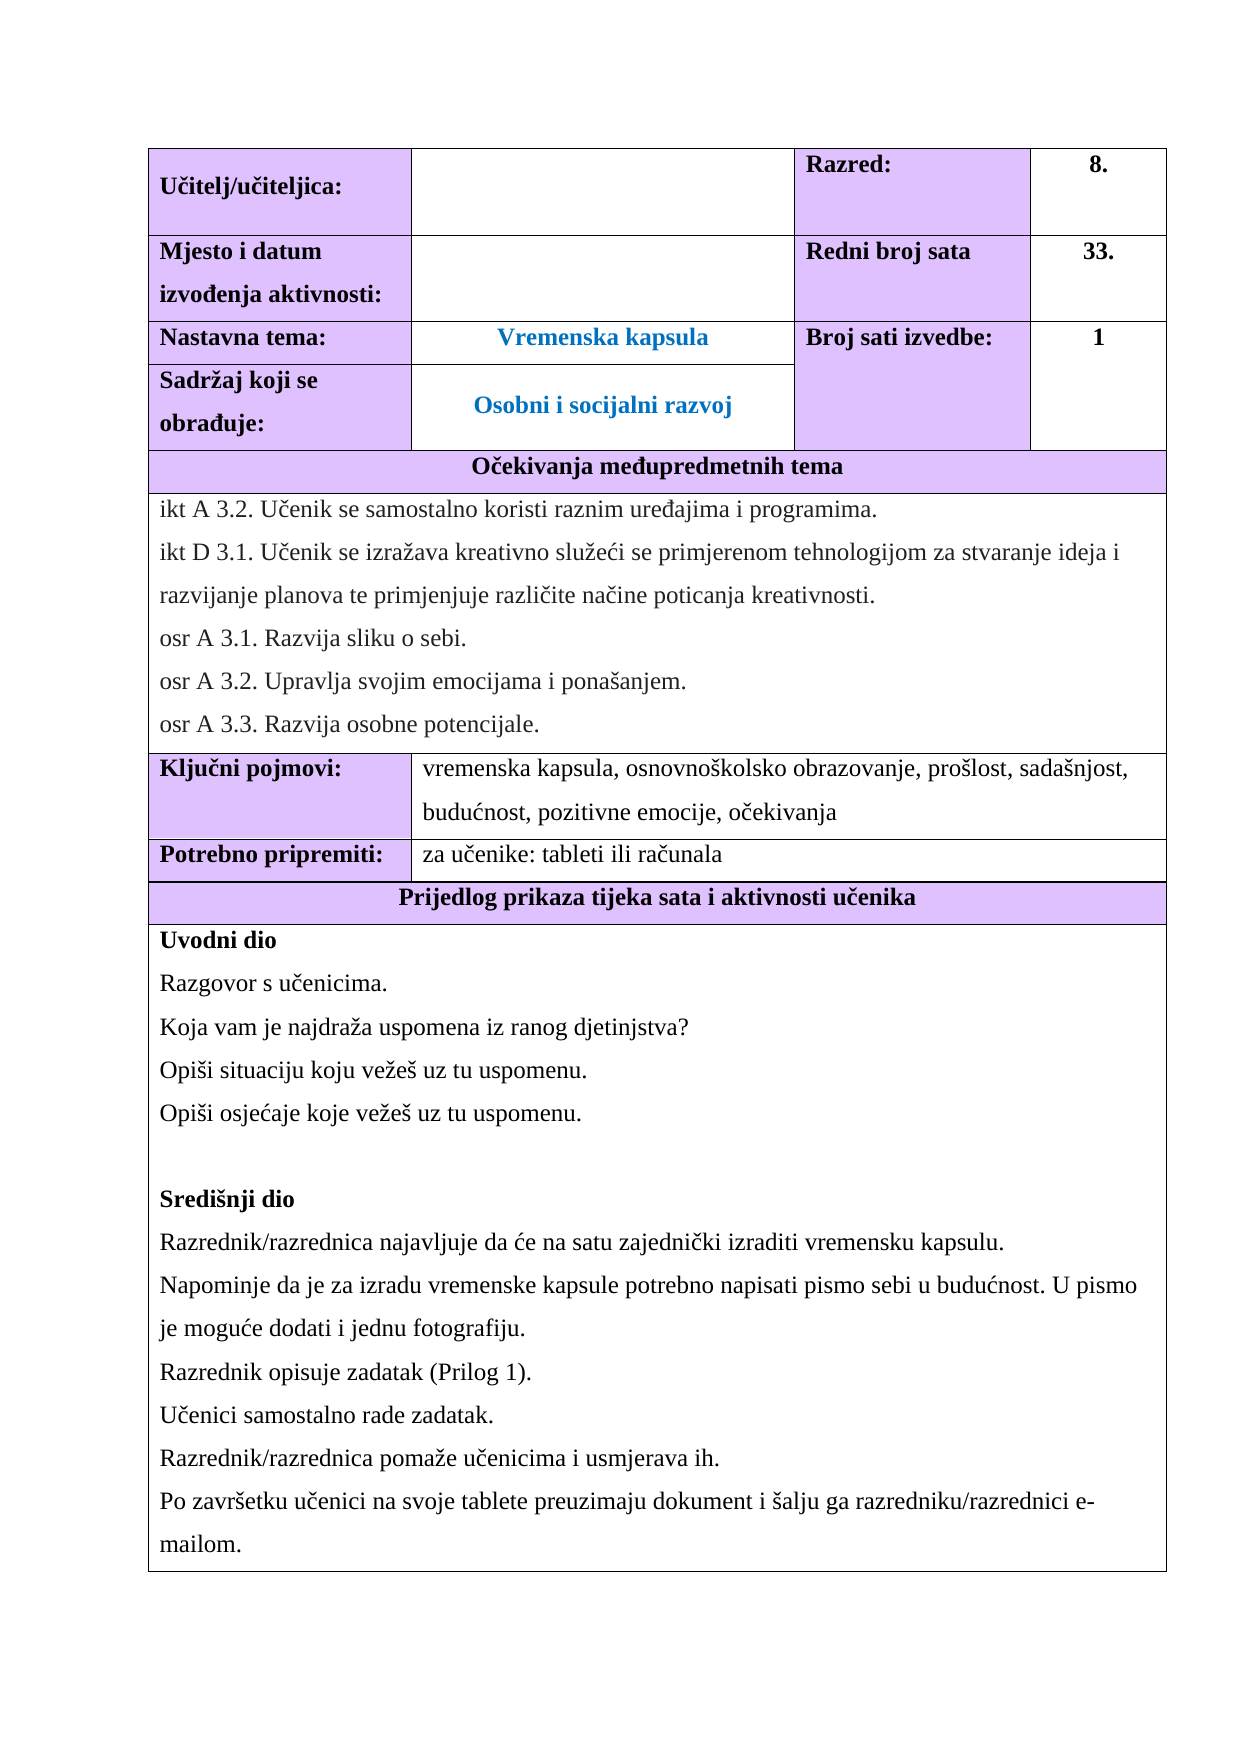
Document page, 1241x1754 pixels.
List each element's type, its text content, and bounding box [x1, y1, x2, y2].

table_cell Očekivanja međupredmetnih tema [149, 451, 1166, 493]
table_header Učitelj/učiteljica: [149, 149, 411, 235]
table_cell Mjesto i datum izvođenja aktivnosti: [149, 236, 411, 321]
table_header [412, 149, 794, 235]
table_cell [149, 925, 1166, 1571]
table_header 8. [1031, 149, 1166, 235]
table_header Razred: [795, 149, 1030, 235]
table_cell 1 [1031, 322, 1166, 450]
table_cell za učenike: tableti ili računala [412, 840, 1166, 881]
table_cell Sadržaj koji se obrađuje: [149, 365, 411, 450]
table_cell Broj sati izvedbe: [795, 322, 1030, 450]
table_cell Nastavna tema: [149, 322, 411, 364]
table_cell [412, 236, 794, 321]
table_cell Redni broj sata [795, 236, 1030, 321]
table_cell Potrebno pripremiti: [149, 840, 411, 881]
table_cell Ključni pojmovi: [149, 754, 411, 838]
table_cell Osobni i socijalni razvoj [412, 365, 794, 450]
table_cell 33. [1031, 236, 1166, 321]
table_cell Prijedlog prikaza tijeka sata i aktivnosti učenika [149, 883, 1166, 924]
table_cell Vremenska kapsula [412, 322, 794, 364]
table_cell ikt A 3.2. Učenik se samostalno koristi raznim uređajima i programima. ikt D 3.1. Učenik se izražava kreativno služeći se primjerenom tehnologijom za stvaranje ideja i razvijanje planova te primjenjuje različite načine poticanja kreativnosti. osr A 3.1. Razvija sliku o sebi. osr A 3.2. Upravlja svojim emocijama i ponašanjem. osr A 3.3. Razvija osobne potencijale. [149, 494, 1166, 752]
table_cell vremenska kapsula, osnovnoškolsko obrazovanje, prošlost, sadašnjost, budućnost, pozitivne emocije, očekivanja [412, 754, 1166, 838]
